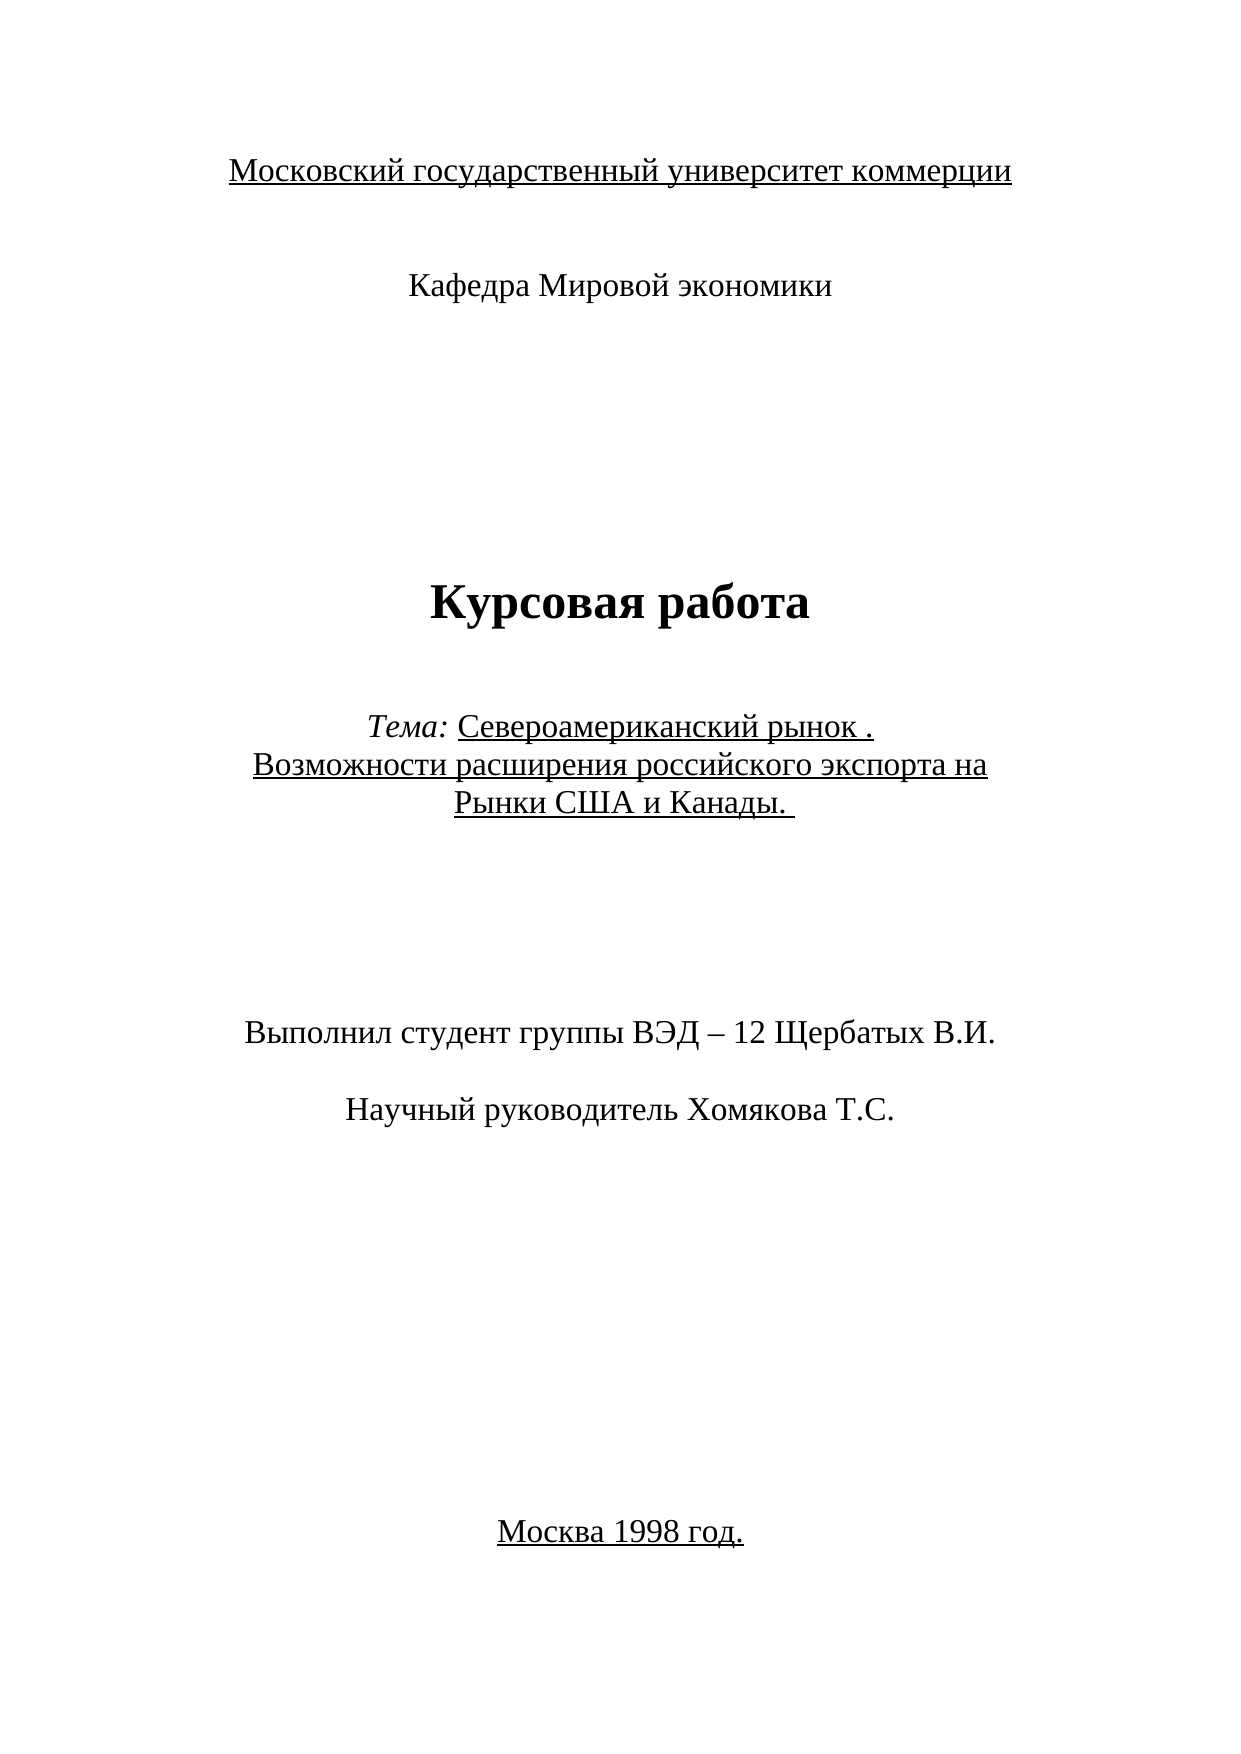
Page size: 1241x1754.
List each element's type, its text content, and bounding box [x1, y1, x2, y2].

text Москва 1998 год. [187, 1511, 1053, 1549]
text Курсовая работа [187, 572, 1053, 629]
text Возможности расширения российского экспорта на [187, 744, 1053, 782]
text Кафедра Мировой экономики [187, 265, 1053, 303]
text Рынки США и Канады. [187, 782, 1053, 821]
text Научный руководитель Хомякова Т.С. [187, 1089, 1053, 1127]
text Выполнил студент группы ВЭД – 12 Щербатых В.И. [187, 1012, 1053, 1051]
text Московский государственный университет коммерции [187, 150, 1053, 188]
text Тема: Североамериканский рынок . [187, 706, 1053, 744]
